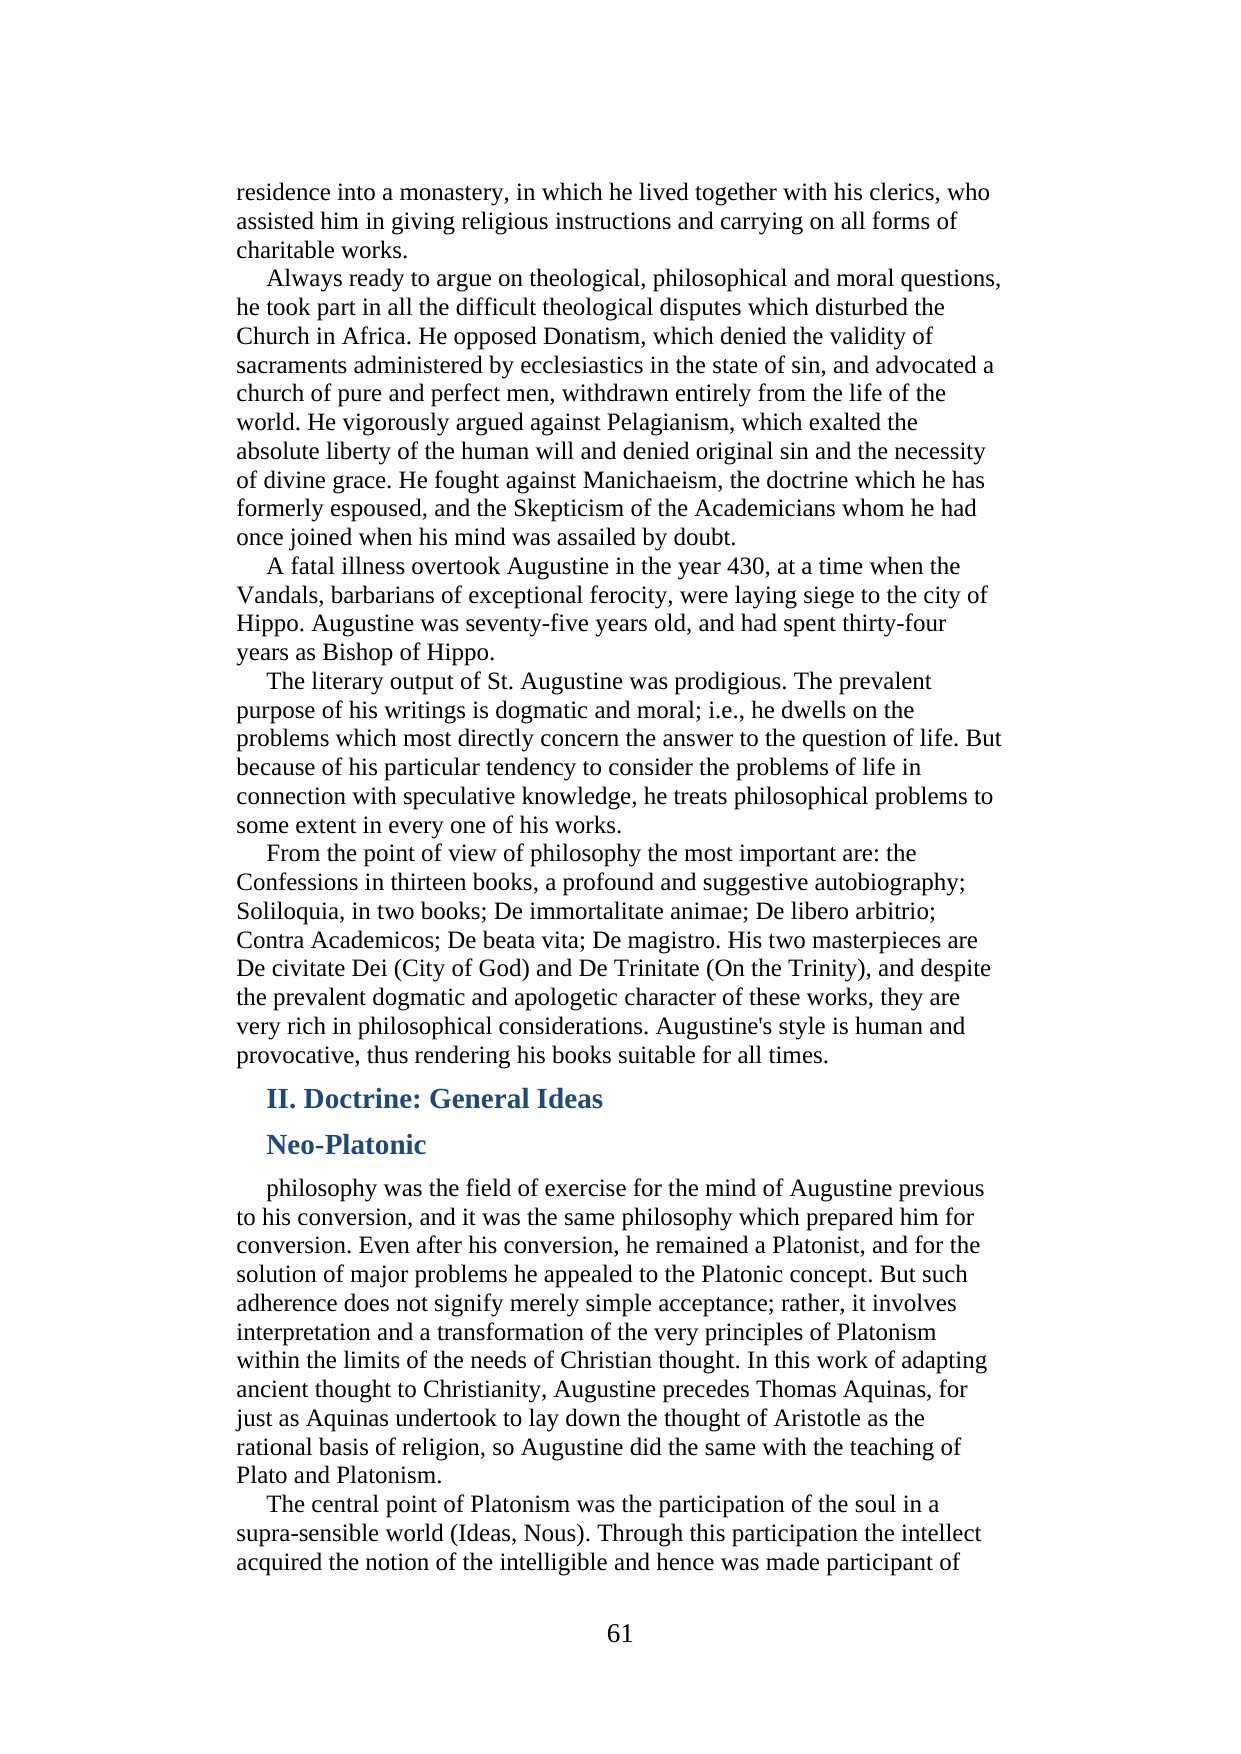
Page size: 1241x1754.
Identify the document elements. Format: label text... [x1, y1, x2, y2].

text Always ready to argue on theological, philosophical and moral questions, he took part in all the difficult theological disputes which disturbed the Church in Africa. He opposed Donatism, which denied the validity of sacraments administered by ecclesiastics in the state of sin, and advocated a church of pure and perfect men, withdrawn entirely from the life of the world. He vigorously argued against Pelagianism, which exalted the absolute liberty of the human will and denied original sin and the necessity of divine grace. He fought against Manichaeism, the doctrine which he has formerly espoused, and the Skepticism of the Academicians whom he had once joined when his mind was assailed by doubt. [236, 263, 1004, 551]
text The literary output of St. Augustine was prodigious. The prevalent purpose of his writings is dogmatic and moral; i.e., he dwells on the problems which most directly concern the answer to the question of life. But because of his particular tendency to consider the problems of life in connection with speculative knowledge, he treats philosophical problems to some extent in every one of his works. [236, 666, 1004, 838]
subtitle II. Doctrine: General Ideas [236, 1081, 1004, 1114]
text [236, 1489, 1004, 1576]
text philosophy was the field of exercise for the mind of Augustine previous to his conversion, and it was the same philosophy which prepared him for conversion. Even after his conversion, he remained a Platonist, and for the solution of major problems he appealed to the Platonic concept. But such adherence does not signify merely simple acceptance; rather, it involves interpretation and a transformation of the very principles of Platonism within the limits of the needs of Christian thought. In this work of adapting ancient thought to Christianity, Augustine precedes Thomas Aquinas, for just as Aquinas undertook to lay down the thought of Aristotle as the rational basis of religion, so Augustine did the same with the teaching of Plato and Platonism. [236, 1173, 1004, 1489]
text From the point of view of philosophy the most important are: the Confessions in thirteen books, a profound and suggestive autobiography; Soliloquia, in two books; De immortalitate animae; De libero arbitrio; Contra Academicos; De beata vita; De magistro. His two masterpieces are De civitate Dei (City of God) and De Trinitate (On the Trinity), and despite the prevalent dogmatic and apologetic character of these works, they are very rich in philosophical considerations. Augustine's style is human and provocative, thus rendering his books suitable for all times. [236, 838, 1004, 1068]
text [236, 177, 1004, 263]
text A fatal illness overtook Augustine in the year 430, at a time when the Vandals, barbarians of exceptional ferocity, were laying siege to the city of Hippo. Augustine was seventy-five years old, and had spent thirty-four years as Bishop of Hippo. [236, 551, 1004, 666]
subtitle Neo-Platonic [236, 1127, 1004, 1161]
